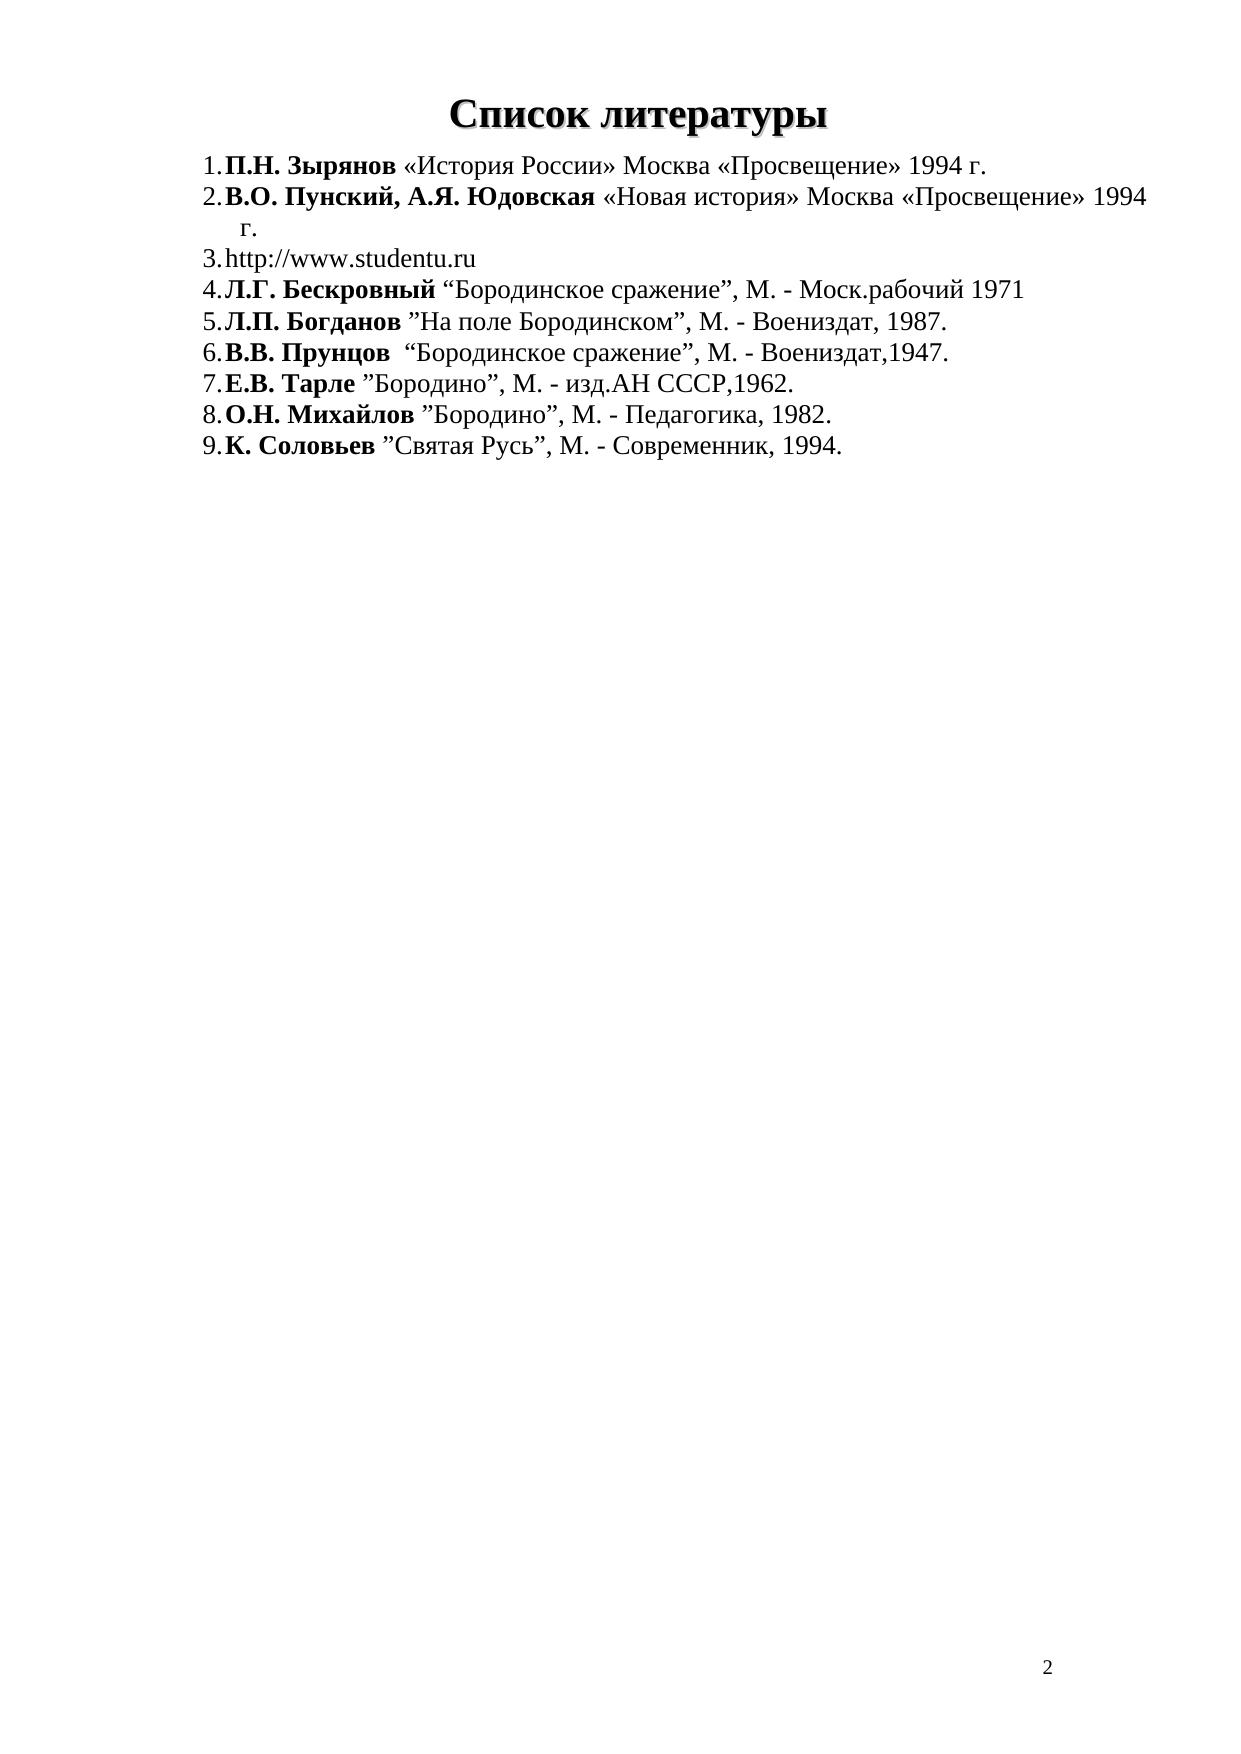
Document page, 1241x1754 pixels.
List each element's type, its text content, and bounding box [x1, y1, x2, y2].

list http://www.studentu.ru [202, 242, 1147, 274]
text Список литературы [128, 89, 1147, 137]
list Л.П. Богданов ”На поле Бородинском”, М. - Воениздат, 1987. [202, 305, 1147, 336]
list Л.Г. Бескровный “Бородинское сражение”, М. - Моск.рабочий 1971 [202, 274, 1147, 305]
list В.О. Пунский, А.Я. Юдовская «Новая история» Москва «Просвещение» 1994 г. [202, 180, 1147, 242]
list В.В. Прунцов “Бородинское сражение”, М. - Воениздат,1947. [202, 336, 1147, 367]
list Е.В. Тарле ”Бородино”, М. - изд.АН СССР,1962. [202, 367, 1147, 398]
list К. Соловьев ”Святая Русь”, М. - Современник, 1994. [202, 429, 1147, 461]
list П.Н. Зырянов «История России» Москва «Просвещение» 1994 г. [202, 149, 1147, 180]
list О.Н. Михайлов ”Бородино”, М. - Педагогика, 1982. [202, 398, 1147, 429]
